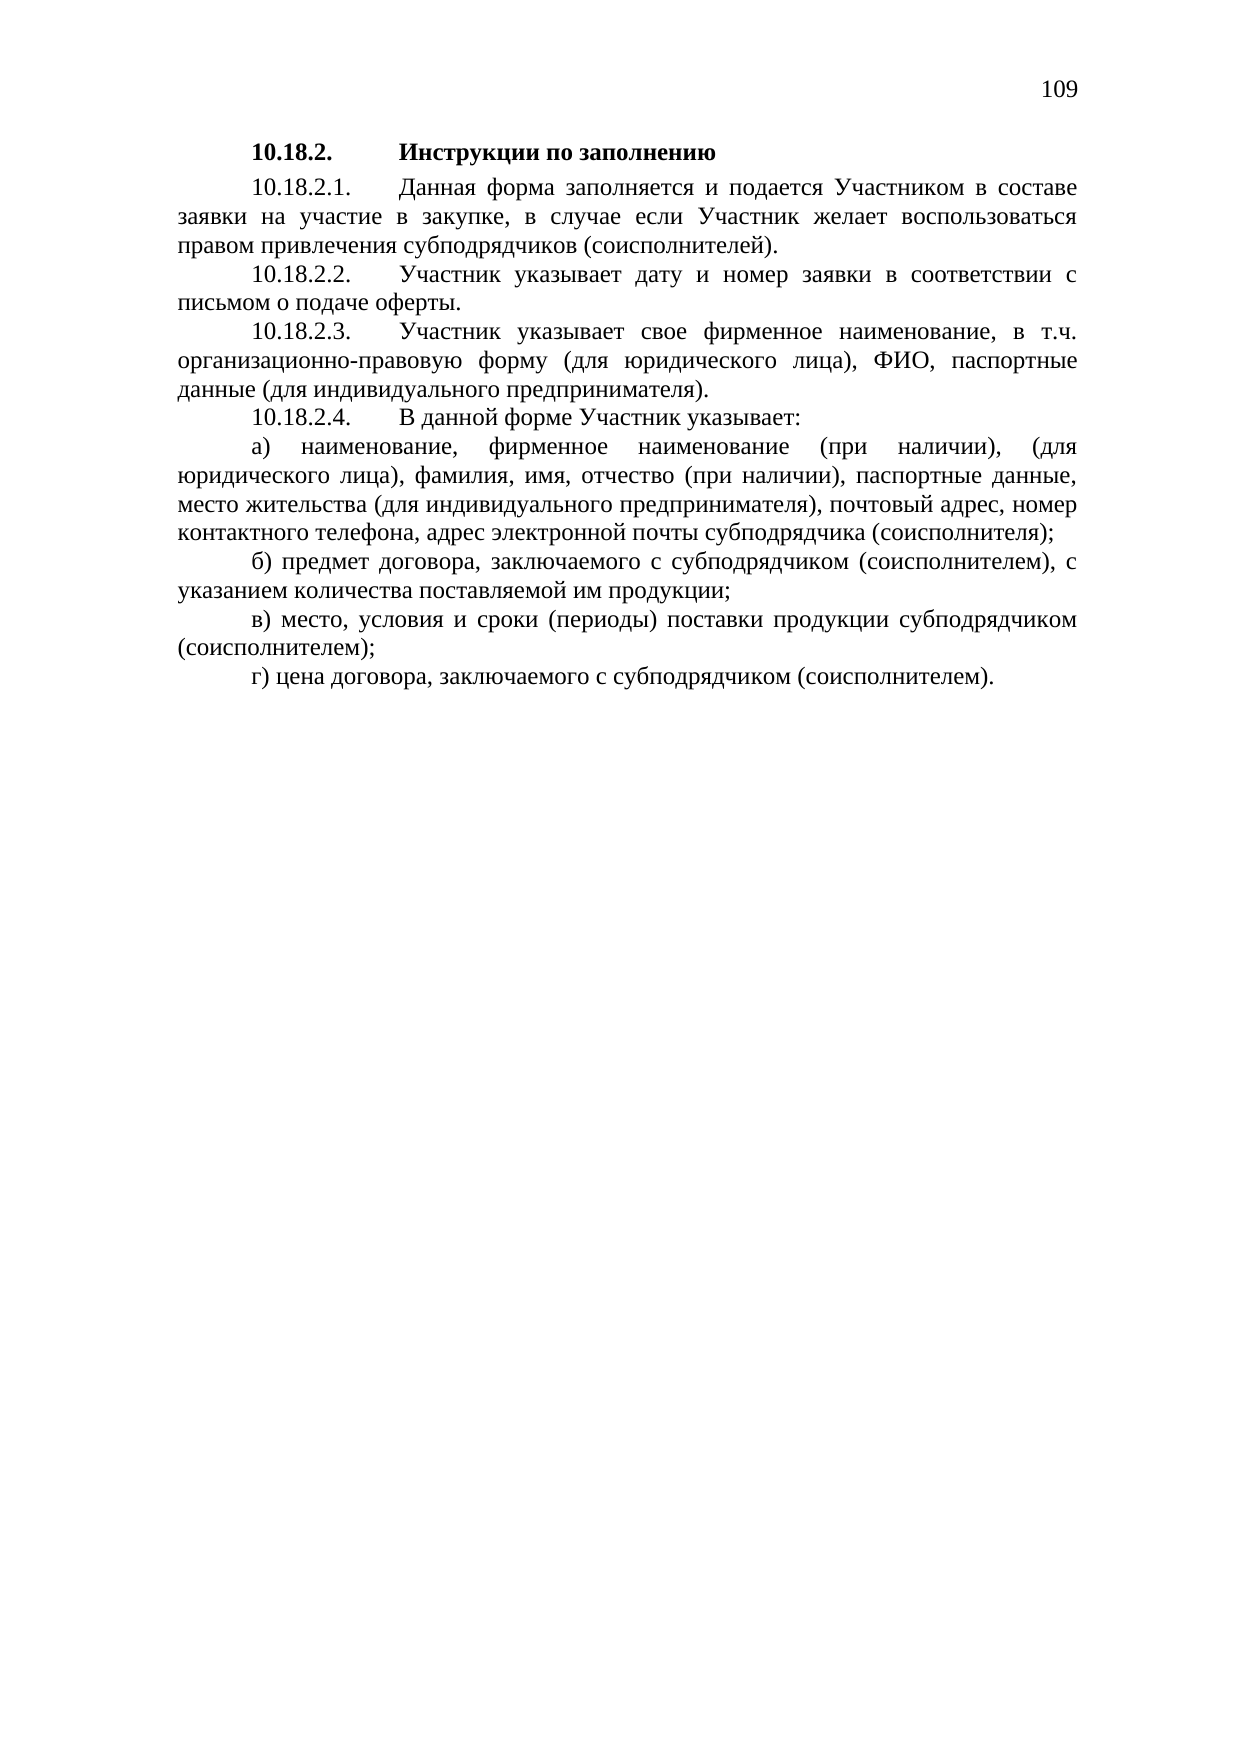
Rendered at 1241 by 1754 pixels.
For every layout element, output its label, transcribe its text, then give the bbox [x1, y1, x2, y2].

text б) предмет договора, заключаемого с субподрядчиком (соисполнителем), с указанием количества поставляемой им продукции; [177, 546, 1078, 604]
list Инструкции по заполнению [177, 137, 1078, 166]
text г) цена договора, заключаемого с субподрядчиком (соисполнителем). [177, 661, 1078, 690]
list Участник указывает свое фирменное наименование, в т.ч. организационно-правовую форму (для юридического лица), ФИО, паспортные данные (для индивидуального предпринимателя). [177, 316, 1078, 402]
list В данной форме Участник указывает: [177, 402, 1078, 431]
list Данная форма заполняется и подается Участником в составе заявки на участие в закупке, в случае если Участник желает воспользоваться правом привлечения субподрядчиков (соисполнителей). [177, 172, 1078, 259]
list Участник указывает дату и номер заявки в соответствии с письмом о подаче оферты. [177, 259, 1078, 316]
text а) наименование, фирменное наименование (при наличии), (для юридического лица), фамилия, имя, отчество (при наличии), паспортные данные, место жительства (для индивидуального предпринимателя), почтовый адрес, номер контактного телефона, адрес электронной почты субподрядчика (соисполнителя); [177, 431, 1078, 546]
text в) место, условия и сроки (периоды) поставки продукции субподрядчиком (соисполнителем); [177, 604, 1078, 661]
